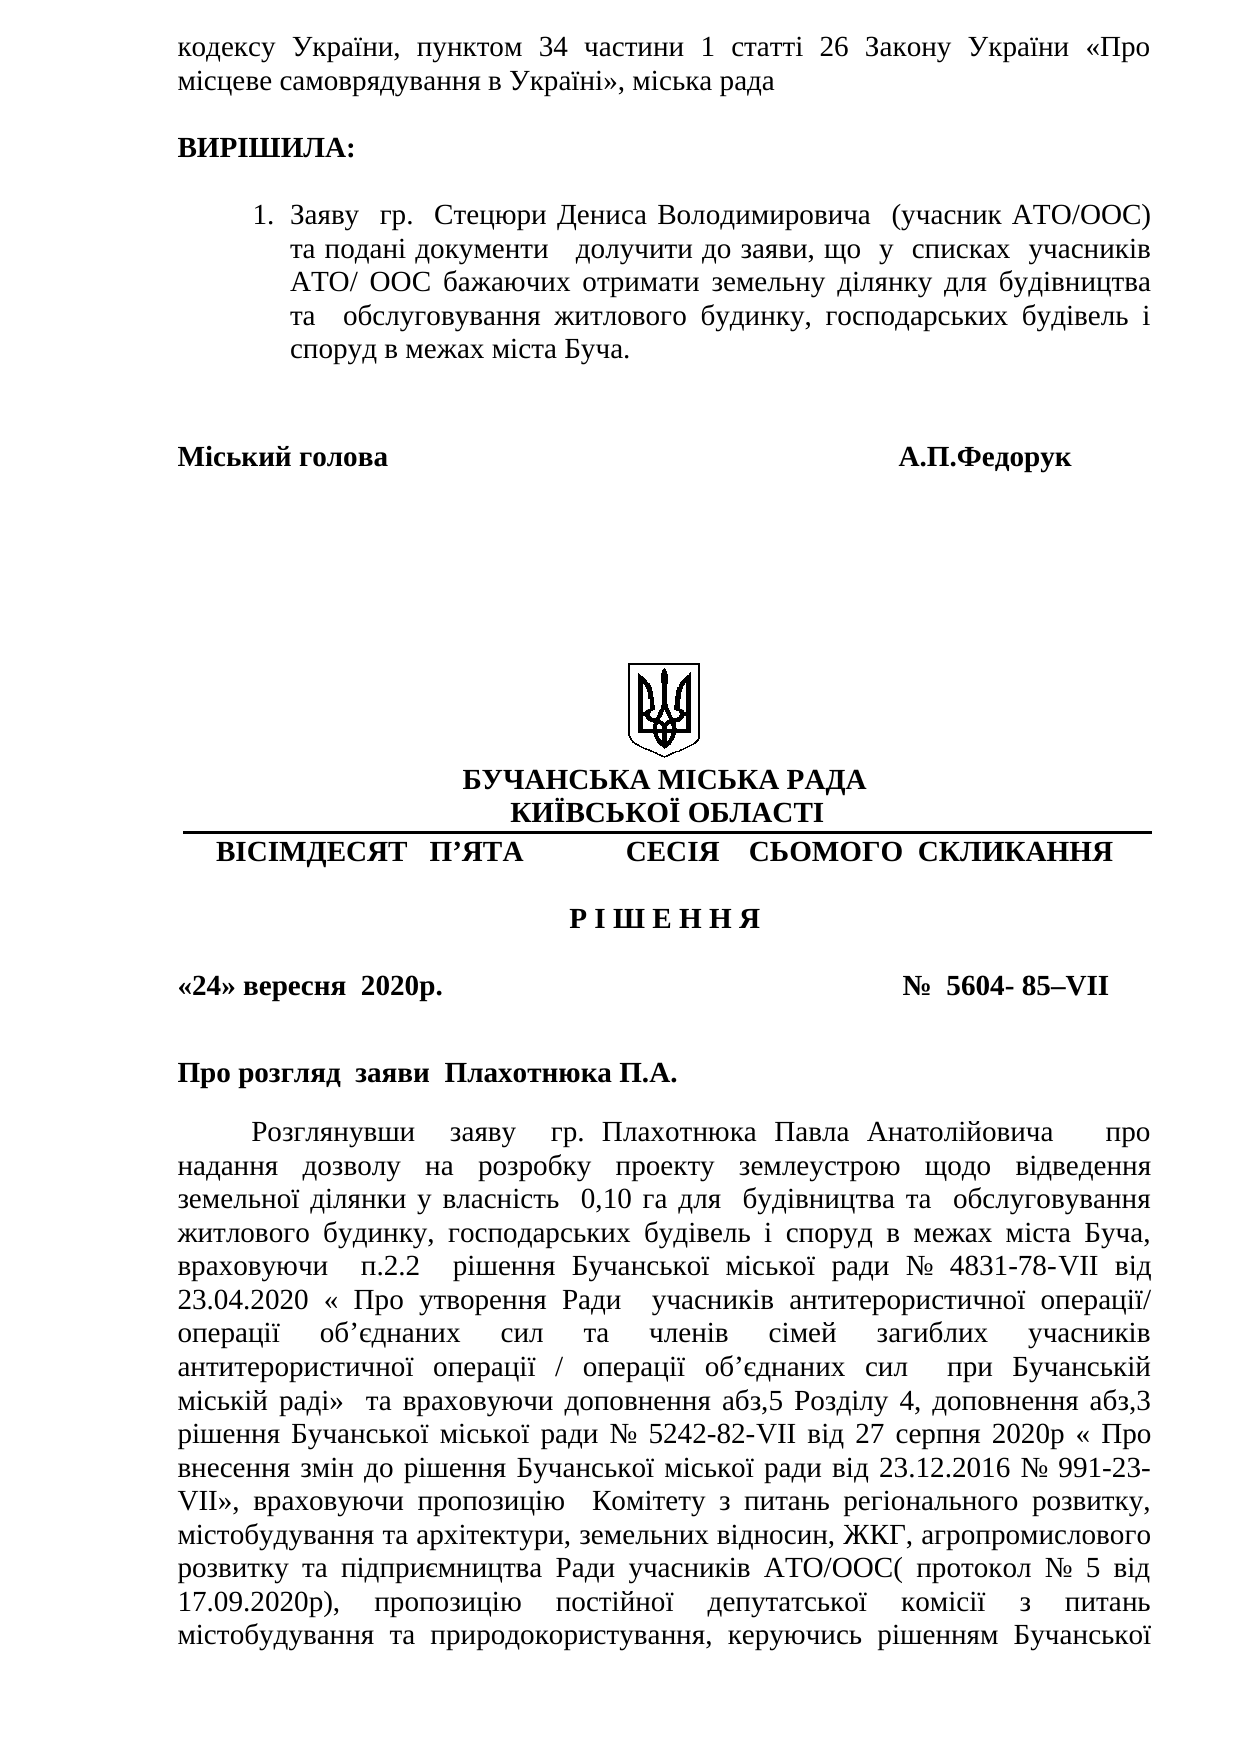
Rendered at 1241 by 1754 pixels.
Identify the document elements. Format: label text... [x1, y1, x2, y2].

text КИЇВСЬКОЇ ОБЛАСТІ [183, 796, 1152, 831]
text ВИРІШИЛА: [177, 130, 1152, 164]
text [177, 29, 1152, 97]
text Про розгляд заяви Плахотнюка П.А. [177, 1055, 1152, 1088]
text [177, 1114, 1152, 1651]
text ВІСІМДЕСЯТ П’ЯТА СЕСІЯ СЬОМОГО СКЛИКАННЯ [177, 834, 1152, 868]
text «24» вересня 2020р. № 5604- 85–VІІ [177, 968, 1152, 1002]
text Міський голова А.П.Федорук [177, 439, 1152, 472]
text БУЧАНСЬКА МІСЬКА РАДА [177, 762, 1152, 796]
list Заяву гр. Стецюри Дениса Володимировича (учасник АТО/ООС) та подані документи долучити до заяви, що у списках учасників АТО/ ООС бажаючих отримати земельну ділянку для будівництва та обслуговування житлового будинку, господарських будівель і споруд в межах міста Буча. [252, 197, 1152, 365]
text Р І Ш Е Н Н Я [177, 901, 1152, 935]
